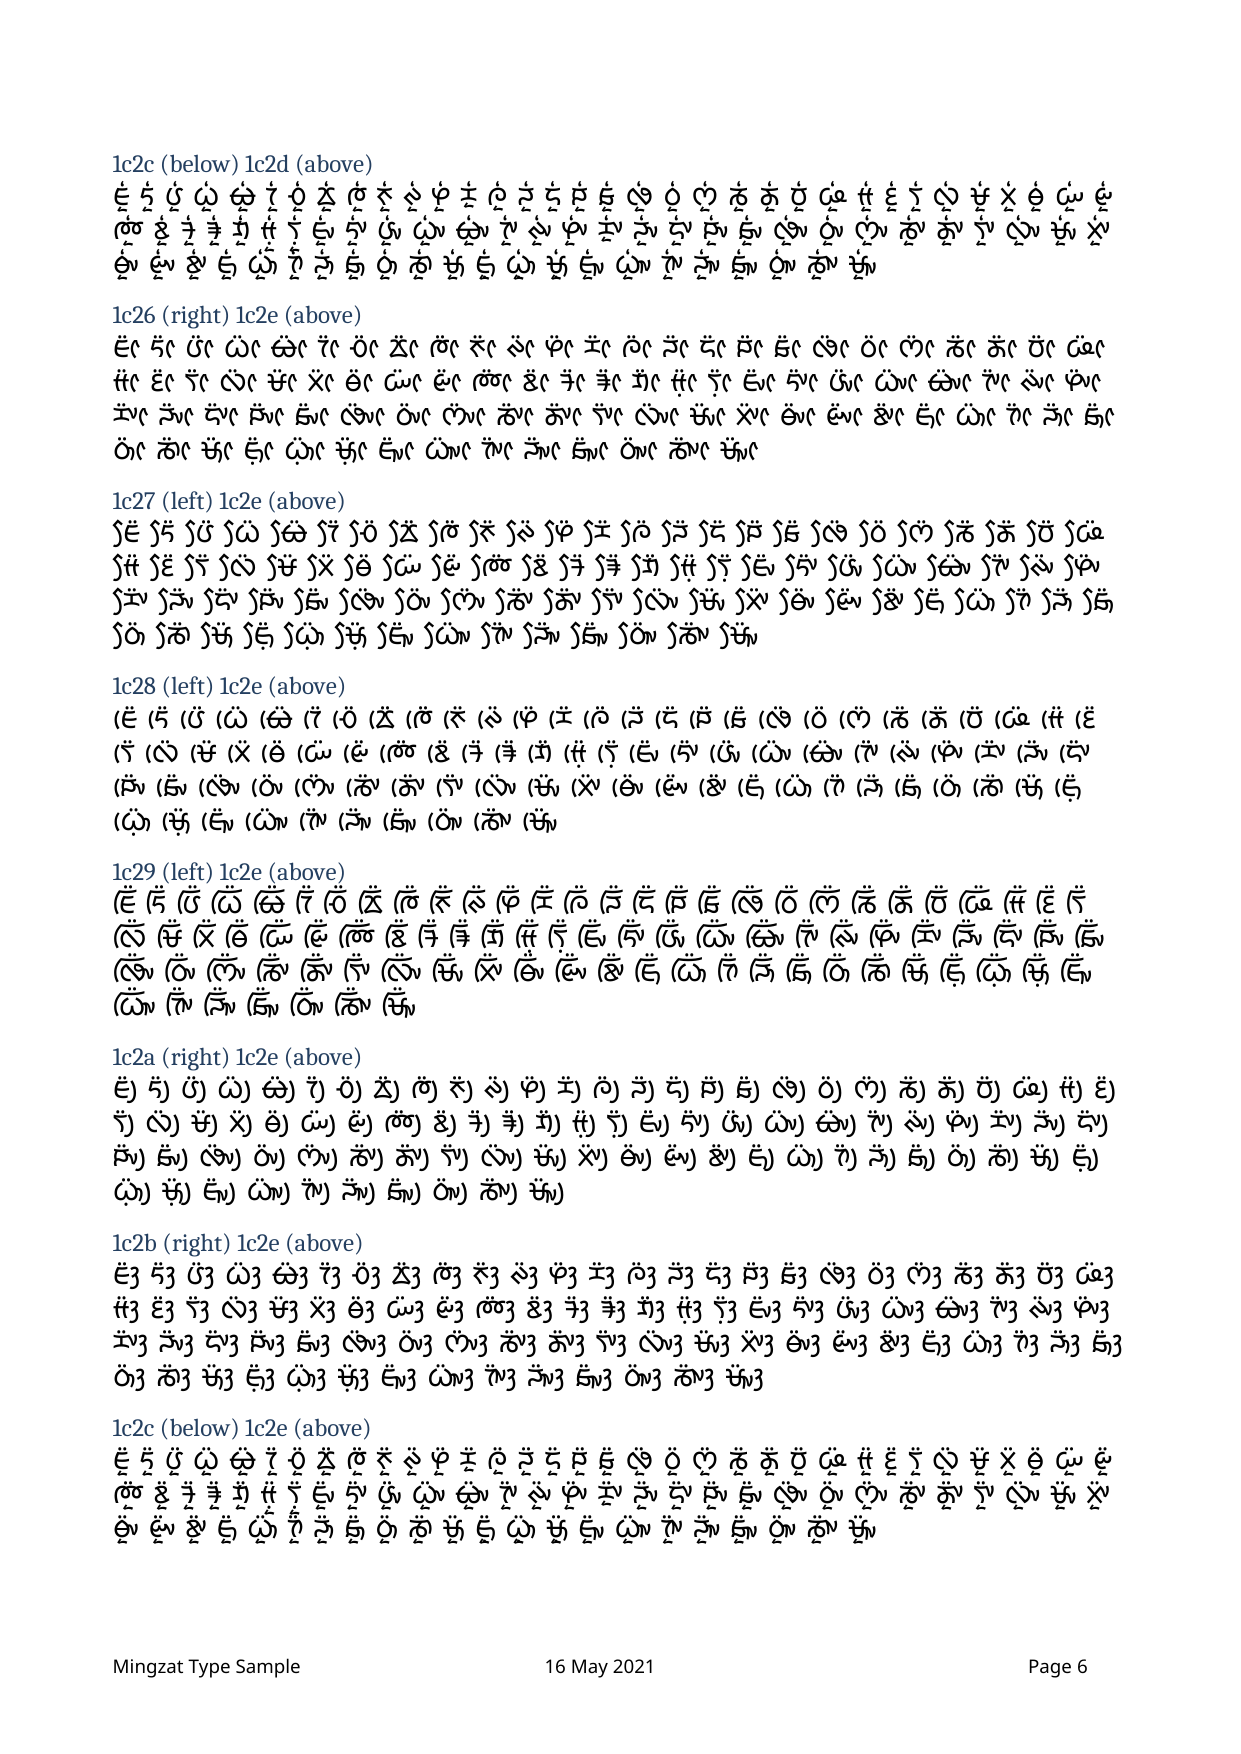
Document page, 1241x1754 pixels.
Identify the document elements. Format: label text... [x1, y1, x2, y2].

subtitle 1c2a (right) 1c2e (above) [112, 1043, 1128, 1072]
subtitle 1c2b (right) 1c2e (above) [112, 1228, 1128, 1257]
text ᰀᰬᰭ ᰁᰬᰭ ᰂᰬᰭ ᰃᰬᰭ ᰄᰬᰭ ᰅᰬᰭ ᰆᰬᰭ ᰇᰬᰭ ᰈᰬᰭ ᰉᰬᰭ ᰊᰬᰭ ᰋᰬᰭ ᰌᰬᰭ ᰍᰬᰭ ᰎᰬᰭ ᰏᰬᰭ ᰐᰬᰭ ᰑᰬᰭ ᰒᰬᰭ ᰓᰬᰭ ᰔᰬᰭ ᰕᰬᰭ ᰖᰬᰭ ᰗᰬᰭ ᰘᰬᰭ ᰙᰬᰭ ᰚᰬᰭ ᰛᰬᰭ ᰜᰬᰭ ᰝᰬᰭ ᰞᰬᰭ ᰟᰬᰭ ᰠᰬᰭ ᰡᰬᰭ ᰢᰬᰭ ᰣᰬᰭ ᱍᰬᰭ ᱎᰬᰭ ᱏᰬᰭ ᰙ᰷ᰬᰭ ᰛ᰷ᰬᰭ ᰀᰤᰬᰭ ᰁᰤᰬᰭ ᰂᰤᰬᰭ ᰃᰤᰬᰭ ᰄᰤᰬᰭ ᰅᰤᰬᰭ ᰊᰤᰬᰭ ᰋᰤᰬᰭ ᰌᰤᰬᰭ ᰎᰤᰬᰭ ᰏᰤᰬᰭ ᰐᰤᰬᰭ ᰑᰤᰬᰭ ᰒᰤᰬᰭ ᰓᰤᰬᰭ ᰔᰤᰬᰭ ᰕᰤᰬᰭ ᰖᰤᰬᰭ ᰛᰤᰬᰭ ᰜᰤᰬᰭ ᰝᰤᰬᰭ ᰞᰤᰬᰭ ᰟᰤᰬᰭ ᰡᰤᰬᰭ ᰣᰤᰬᰭ ᰀᰥᰬᰭ ᰃᰥᰬᰭ ᰅᰥᰬᰭ ᰎᰥᰬᰭ ᰑᰥᰬᰭ ᰓᰥᰬᰭ ᰕᰥᰬᰭ ᰝᰥᰬᰭ ᰀ᰷ᰥᰬᰭ ᰃ᰷ᰥᰬᰭ ᰝ᰷ᰥᰬᰭ ᰀᰥᰤᰬᰭ ᰃᰥᰤᰬᰭ ᰅᰥᰤᰬᰭ ᰎᰥᰤᰬᰭ ᰑᰥᰤᰬᰭ ᰓᰥᰤᰬᰭ ᰕᰥᰤᰬᰭ ᰝᰥᰤᰬᰭ [112, 179, 1128, 281]
text ᰀᰩᰮ ᰁᰩᰮ ᰂᰩᰮ ᰃᰩᰮ ᰄᰩᰮ ᰅᰩᰮ ᰆᰩᰮ ᰇᰩᰮ ᰈᰩᰮ ᰉᰩᰮ ᰊᰩᰮ ᰋᰩᰮ ᰌᰩᰮ ᰍᰩᰮ ᰎᰩᰮ ᰏᰩᰮ ᰐᰩᰮ ᰑᰩᰮ ᰒᰩᰮ ᰓᰩᰮ ᰔᰩᰮ ᰕᰩᰮ ᰖᰩᰮ ᰗᰩᰮ ᰘᰩᰮ ᰙᰩᰮ ᰚᰩᰮ ᰛᰩᰮ ᰜᰩᰮ ᰝᰩᰮ ᰞᰩᰮ ᰟᰩᰮ ᰠᰩᰮ ᰡᰩᰮ ᰢᰩᰮ ᰣᰩᰮ ᱍᰩᰮ ᱎᰩᰮ ᱏᰩᰮ ᰙ᰷ᰩᰮ ᰛ᰷ᰩᰮ ᰀᰤᰩᰮ ᰁᰤᰩᰮ ᰂᰤᰩᰮ ᰃᰤᰩᰮ ᰄᰤᰩᰮ ᰅᰤᰩᰮ ᰊᰤᰩᰮ ᰋᰤᰩᰮ ᰌᰤᰩᰮ ᰎᰤᰩᰮ ᰏᰤᰩᰮ ᰐᰤᰩᰮ ᰑᰤᰩᰮ ᰒᰤᰩᰮ ᰓᰤᰩᰮ ᰔᰤᰩᰮ ᰕᰤᰩᰮ ᰖᰤᰩᰮ ᰛᰤᰩᰮ ᰜᰤᰩᰮ ᰝᰤᰩᰮ ᰞᰤᰩᰮ ᰟᰤᰩᰮ ᰡᰤᰩᰮ ᰣᰤᰩᰮ ᰀᰥᰩᰮ ᰃᰥᰩᰮ ᰅᰥᰩᰮ ᰎᰥᰩᰮ ᰑᰥᰩᰮ ᰓᰥᰩᰮ ᰕᰥᰩᰮ ᰝᰥᰩᰮ ᰀ᰷ᰥᰩᰮ ᰃ᰷ᰥᰩᰮ ᰝ᰷ᰥᰩᰮ ᰀᰥᰤᰩᰮ ᰃᰥᰤᰩᰮ ᰅᰥᰤᰩᰮ ᰎᰥᰤᰩᰮ ᰑᰥᰤᰩᰮ ᰓᰥᰤᰩᰮ ᰕᰥᰤᰩᰮ ᰝᰥᰤᰩᰮ [112, 886, 1128, 1022]
text ᰀᰦᰮ ᰁᰦᰮ ᰂᰦᰮ ᰃᰦᰮ ᰄᰦᰮ ᰅᰦᰮ ᰆᰦᰮ ᰇᰦᰮ ᰈᰦᰮ ᰉᰦᰮ ᰊᰦᰮ ᰋᰦᰮ ᰌᰦᰮ ᰍᰦᰮ ᰎᰦᰮ ᰏᰦᰮ ᰐᰦᰮ ᰑᰦᰮ ᰒᰦᰮ ᰓᰦᰮ ᰔᰦᰮ ᰕᰦᰮ ᰖᰦᰮ ᰗᰦᰮ ᰘᰦᰮ ᰙᰦᰮ ᰚᰦᰮ ᰛᰦᰮ ᰜᰦᰮ ᰝᰦᰮ ᰞᰦᰮ ᰟᰦᰮ ᰠᰦᰮ ᰡᰦᰮ ᰢᰦᰮ ᰣᰦᰮ ᱍᰦᰮ ᱎᰦᰮ ᱏᰦᰮ ᰙ᰷ᰦᰮ ᰛ᰷ᰦᰮ ᰀᰤᰦᰮ ᰁᰤᰦᰮ ᰂᰤᰦᰮ ᰃᰤᰦᰮ ᰄᰤᰦᰮ ᰅᰤᰦᰮ ᰊᰤᰦᰮ ᰋᰤᰦᰮ ᰌᰤᰦᰮ ᰎᰤᰦᰮ ᰏᰤᰦᰮ ᰐᰤᰦᰮ ᰑᰤᰦᰮ ᰒᰤᰦᰮ ᰓᰤᰦᰮ ᰔᰤᰦᰮ ᰕᰤᰦᰮ ᰖᰤᰦᰮ ᰛᰤᰦᰮ ᰜᰤᰦᰮ ᰝᰤᰦᰮ ᰞᰤᰦᰮ ᰟᰤᰦᰮ ᰡᰤᰦᰮ ᰣᰤᰦᰮ ᰀᰥᰦᰮ ᰃᰥᰦᰮ ᰅᰥᰦᰮ ᰎᰥᰦᰮ ᰑᰥᰦᰮ ᰓᰥᰦᰮ ᰕᰥᰦᰮ ᰝᰥᰦᰮ ᰀ᰷ᰥᰦᰮ ᰃ᰷ᰥᰦᰮ ᰝ᰷ᰥᰦᰮ ᰀᰥᰤᰦᰮ ᰃᰥᰤᰦᰮ ᰅᰥᰤᰦᰮ ᰎᰥᰤᰦᰮ ᰑᰥᰤᰦᰮ ᰓᰥᰤᰦᰮ ᰕᰥᰤᰦᰮ ᰝᰥᰤᰦᰮ [112, 330, 1128, 466]
subtitle 1c2c (below) 1c2e (above) [112, 1414, 1128, 1443]
subtitle 1c2c (below) 1c2d (above) [112, 150, 1128, 179]
text ᰀᰨᰮ ᰁᰨᰮ ᰂᰨᰮ ᰃᰨᰮ ᰄᰨᰮ ᰅᰨᰮ ᰆᰨᰮ ᰇᰨᰮ ᰈᰨᰮ ᰉᰨᰮ ᰊᰨᰮ ᰋᰨᰮ ᰌᰨᰮ ᰍᰨᰮ ᰎᰨᰮ ᰏᰨᰮ ᰐᰨᰮ ᰑᰨᰮ ᰒᰨᰮ ᰓᰨᰮ ᰔᰨᰮ ᰕᰨᰮ ᰖᰨᰮ ᰗᰨᰮ ᰘᰨᰮ ᰙᰨᰮ ᰚᰨᰮ ᰛᰨᰮ ᰜᰨᰮ ᰝᰨᰮ ᰞᰨᰮ ᰟᰨᰮ ᰠᰨᰮ ᰡᰨᰮ ᰢᰨᰮ ᰣᰨᰮ ᱍᰨᰮ ᱎᰨᰮ ᱏᰨᰮ ᰙ᰷ᰨᰮ ᰛ᰷ᰨᰮ ᰀᰤᰨᰮ ᰁᰤᰨᰮ ᰂᰤᰨᰮ ᰃᰤᰨᰮ ᰄᰤᰨᰮ ᰅᰤᰨᰮ ᰊᰤᰨᰮ ᰋᰤᰨᰮ ᰌᰤᰨᰮ ᰎᰤᰨᰮ ᰏᰤᰨᰮ ᰐᰤᰨᰮ ᰑᰤᰨᰮ ᰒᰤᰨᰮ ᰓᰤᰨᰮ ᰔᰤᰨᰮ ᰕᰤᰨᰮ ᰖᰤᰨᰮ ᰛᰤᰨᰮ ᰜᰤᰨᰮ ᰝᰤᰨᰮ ᰞᰤᰨᰮ ᰟᰤᰨᰮ ᰡᰤᰨᰮ ᰣᰤᰨᰮ ᰀᰥᰨᰮ ᰃᰥᰨᰮ ᰅᰥᰨᰮ ᰎᰥᰨᰮ ᰑᰥᰨᰮ ᰓᰥᰨᰮ ᰕᰥᰨᰮ ᰝᰥᰨᰮ ᰀ᰷ᰥᰨᰮ ᰃ᰷ᰥᰨᰮ ᰝ᰷ᰥᰨᰮ ᰀᰥᰤᰨᰮ ᰃᰥᰤᰨᰮ ᰅᰥᰤᰨᰮ ᰎᰥᰤᰨᰮ ᰑᰥᰤᰨᰮ ᰓᰥᰤᰨᰮ ᰕᰥᰤᰨᰮ ᰝᰥᰤᰨᰮ [112, 701, 1128, 837]
text ᰀᰬᰮ ᰁᰬᰮ ᰂᰬᰮ ᰃᰬᰮ ᰄᰬᰮ ᰅᰬᰮ ᰆᰬᰮ ᰇᰬᰮ ᰈᰬᰮ ᰉᰬᰮ ᰊᰬᰮ ᰋᰬᰮ ᰌᰬᰮ ᰍᰬᰮ ᰎᰬᰮ ᰏᰬᰮ ᰐᰬᰮ ᰑᰬᰮ ᰒᰬᰮ ᰓᰬᰮ ᰔᰬᰮ ᰕᰬᰮ ᰖᰬᰮ ᰗᰬᰮ ᰘᰬᰮ ᰙᰬᰮ ᰚᰬᰮ ᰛᰬᰮ ᰜᰬᰮ ᰝᰬᰮ ᰞᰬᰮ ᰟᰬᰮ ᰠᰬᰮ ᰡᰬᰮ ᰢᰬᰮ ᰣᰬᰮ ᱍᰬᰮ ᱎᰬᰮ ᱏᰬᰮ ᰙ᰷ᰬᰮ ᰛ᰷ᰬᰮ ᰀᰤᰬᰮ ᰁᰤᰬᰮ ᰂᰤᰬᰮ ᰃᰤᰬᰮ ᰄᰤᰬᰮ ᰅᰤᰬᰮ ᰊᰤᰬᰮ ᰋᰤᰬᰮ ᰌᰤᰬᰮ ᰎᰤᰬᰮ ᰏᰤᰬᰮ ᰐᰤᰬᰮ ᰑᰤᰬᰮ ᰒᰤᰬᰮ ᰓᰤᰬᰮ ᰔᰤᰬᰮ ᰕᰤᰬᰮ ᰖᰤᰬᰮ ᰛᰤᰬᰮ ᰜᰤᰬᰮ ᰝᰤᰬᰮ ᰞᰤᰬᰮ ᰟᰤᰬᰮ ᰡᰤᰬᰮ ᰣᰤᰬᰮ ᰀᰥᰬᰮ ᰃᰥᰬᰮ ᰅᰥᰬᰮ ᰎᰥᰬᰮ ᰑᰥᰬᰮ ᰓᰥᰬᰮ ᰕᰥᰬᰮ ᰝᰥᰬᰮ ᰀ᰷ᰥᰬᰮ ᰃ᰷ᰥᰬᰮ ᰝ᰷ᰥᰬᰮ ᰀᰥᰤᰬᰮ ᰃᰥᰤᰬᰮ ᰅᰥᰤᰬᰮ ᰎᰥᰤᰬᰮ ᰑᰥᰤᰬᰮ ᰓᰥᰤᰬᰮ ᰕᰥᰤᰬᰮ ᰝᰥᰤᰬᰮ [112, 1443, 1128, 1544]
text ᰀᰫᰮ ᰁᰫᰮ ᰂᰫᰮ ᰃᰫᰮ ᰄᰫᰮ ᰅᰫᰮ ᰆᰫᰮ ᰇᰫᰮ ᰈᰫᰮ ᰉᰫᰮ ᰊᰫᰮ ᰋᰫᰮ ᰌᰫᰮ ᰍᰫᰮ ᰎᰫᰮ ᰏᰫᰮ ᰐᰫᰮ ᰑᰫᰮ ᰒᰫᰮ ᰓᰫᰮ ᰔᰫᰮ ᰕᰫᰮ ᰖᰫᰮ ᰗᰫᰮ ᰘᰫᰮ ᰙᰫᰮ ᰚᰫᰮ ᰛᰫᰮ ᰜᰫᰮ ᰝᰫᰮ ᰞᰫᰮ ᰟᰫᰮ ᰠᰫᰮ ᰡᰫᰮ ᰢᰫᰮ ᰣᰫᰮ ᱍᰫᰮ ᱎᰫᰮ ᱏᰫᰮ ᰙ᰷ᰫᰮ ᰛ᰷ᰫᰮ ᰀᰤᰫᰮ ᰁᰤᰫᰮ ᰂᰤᰫᰮ ᰃᰤᰫᰮ ᰄᰤᰫᰮ ᰅᰤᰫᰮ ᰊᰤᰫᰮ ᰋᰤᰫᰮ ᰌᰤᰫᰮ ᰎᰤᰫᰮ ᰏᰤᰫᰮ ᰐᰤᰫᰮ ᰑᰤᰫᰮ ᰒᰤᰫᰮ ᰓᰤᰫᰮ ᰔᰤᰫᰮ ᰕᰤᰫᰮ ᰖᰤᰫᰮ ᰛᰤᰫᰮ ᰜᰤᰫᰮ ᰝᰤᰫᰮ ᰞᰤᰫᰮ ᰟᰤᰫᰮ ᰡᰤᰫᰮ ᰣᰤᰫᰮ ᰀᰥᰫᰮ ᰃᰥᰫᰮ ᰅᰥᰫᰮ ᰎᰥᰫᰮ ᰑᰥᰫᰮ ᰓᰥᰫᰮ ᰕᰥᰫᰮ ᰝᰥᰫᰮ ᰀ᰷ᰥᰫᰮ ᰃ᰷ᰥᰫᰮ ᰝ᰷ᰥᰫᰮ ᰀᰥᰤᰫᰮ ᰃᰥᰤᰫᰮ ᰅᰥᰤᰫᰮ ᰎᰥᰤᰫᰮ ᰑᰥᰤᰫᰮ ᰓᰥᰤᰫᰮ ᰕᰥᰤᰫᰮ ᰝᰥᰤᰫᰮ [112, 1257, 1128, 1393]
subtitle 1c26 (right) 1c2e (above) [112, 301, 1128, 330]
text ᰀᰪᰮ ᰁᰪᰮ ᰂᰪᰮ ᰃᰪᰮ ᰄᰪᰮ ᰅᰪᰮ ᰆᰪᰮ ᰇᰪᰮ ᰈᰪᰮ ᰉᰪᰮ ᰊᰪᰮ ᰋᰪᰮ ᰌᰪᰮ ᰍᰪᰮ ᰎᰪᰮ ᰏᰪᰮ ᰐᰪᰮ ᰑᰪᰮ ᰒᰪᰮ ᰓᰪᰮ ᰔᰪᰮ ᰕᰪᰮ ᰖᰪᰮ ᰗᰪᰮ ᰘᰪᰮ ᰙᰪᰮ ᰚᰪᰮ ᰛᰪᰮ ᰜᰪᰮ ᰝᰪᰮ ᰞᰪᰮ ᰟᰪᰮ ᰠᰪᰮ ᰡᰪᰮ ᰢᰪᰮ ᰣᰪᰮ ᱍᰪᰮ ᱎᰪᰮ ᱏᰪᰮ ᰙ᰷ᰪᰮ ᰛ᰷ᰪᰮ ᰀᰤᰪᰮ ᰁᰤᰪᰮ ᰂᰤᰪᰮ ᰃᰤᰪᰮ ᰄᰤᰪᰮ ᰅᰤᰪᰮ ᰊᰤᰪᰮ ᰋᰤᰪᰮ ᰌᰤᰪᰮ ᰎᰤᰪᰮ ᰏᰤᰪᰮ ᰐᰤᰪᰮ ᰑᰤᰪᰮ ᰒᰤᰪᰮ ᰓᰤᰪᰮ ᰔᰤᰪᰮ ᰕᰤᰪᰮ ᰖᰤᰪᰮ ᰛᰤᰪᰮ ᰜᰤᰪᰮ ᰝᰤᰪᰮ ᰞᰤᰪᰮ ᰟᰤᰪᰮ ᰡᰤᰪᰮ ᰣᰤᰪᰮ ᰀᰥᰪᰮ ᰃᰥᰪᰮ ᰅᰥᰪᰮ ᰎᰥᰪᰮ ᰑᰥᰪᰮ ᰓᰥᰪᰮ ᰕᰥᰪᰮ ᰝᰥᰪᰮ ᰀ᰷ᰥᰪᰮ ᰃ᰷ᰥᰪᰮ ᰝ᰷ᰥᰪᰮ ᰀᰥᰤᰪᰮ ᰃᰥᰤᰪᰮ ᰅᰥᰤᰪᰮ ᰎᰥᰤᰪᰮ ᰑᰥᰤᰪᰮ ᰓᰥᰤᰪᰮ ᰕᰥᰤᰪᰮ ᰝᰥᰤᰪᰮ [112, 1072, 1128, 1208]
subtitle 1c29 (left) 1c2e (above) [112, 858, 1128, 886]
subtitle 1c27 (left) 1c2e (above) [112, 487, 1128, 516]
subtitle 1c28 (left) 1c2e (above) [112, 672, 1128, 701]
text ᰀᰧᰮ ᰁᰧᰮ ᰂᰧᰮ ᰃᰧᰮ ᰄᰧᰮ ᰅᰧᰮ ᰆᰧᰮ ᰇᰧᰮ ᰈᰧᰮ ᰉᰧᰮ ᰊᰧᰮ ᰋᰧᰮ ᰌᰧᰮ ᰍᰧᰮ ᰎᰧᰮ ᰏᰧᰮ ᰐᰧᰮ ᰑᰧᰮ ᰒᰧᰮ ᰓᰧᰮ ᰔᰧᰮ ᰕᰧᰮ ᰖᰧᰮ ᰗᰧᰮ ᰘᰧᰮ ᰙᰧᰮ ᰚᰧᰮ ᰛᰧᰮ ᰜᰧᰮ ᰝᰧᰮ ᰞᰧᰮ ᰟᰧᰮ ᰠᰧᰮ ᰡᰧᰮ ᰢᰧᰮ ᰣᰧᰮ ᱍᰧᰮ ᱎᰧᰮ ᱏᰧᰮ ᰙ᰷ᰧᰮ ᰛ᰷ᰧᰮ ᰀᰤᰧᰮ ᰁᰤᰧᰮ ᰂᰤᰧᰮ ᰃᰤᰧᰮ ᰄᰤᰧᰮ ᰅᰤᰧᰮ ᰊᰤᰧᰮ ᰋᰤᰧᰮ ᰌᰤᰧᰮ ᰎᰤᰧᰮ ᰏᰤᰧᰮ ᰐᰤᰧᰮ ᰑᰤᰧᰮ ᰒᰤᰧᰮ ᰓᰤᰧᰮ ᰔᰤᰧᰮ ᰕᰤᰧᰮ ᰖᰤᰧᰮ ᰛᰤᰧᰮ ᰜᰤᰧᰮ ᰝᰤᰧᰮ ᰞᰤᰧᰮ ᰟᰤᰧᰮ ᰡᰤᰧᰮ ᰣᰤᰧᰮ ᰀᰥᰧᰮ ᰃᰥᰧᰮ ᰅᰥᰧᰮ ᰎᰥᰧᰮ ᰑᰥᰧᰮ ᰓᰥᰧᰮ ᰕᰥᰧᰮ ᰝᰥᰧᰮ ᰀ᰷ᰥᰧᰮ ᰃ᰷ᰥᰧᰮ ᰝ᰷ᰥᰧᰮ ᰀᰥᰤᰧᰮ ᰃᰥᰤᰧᰮ ᰅᰥᰤᰧᰮ ᰎᰥᰤᰧᰮ ᰑᰥᰤᰧᰮ ᰓᰥᰤᰧᰮ ᰕᰥᰤᰧᰮ ᰝᰥᰤᰧᰮ [112, 516, 1128, 651]
